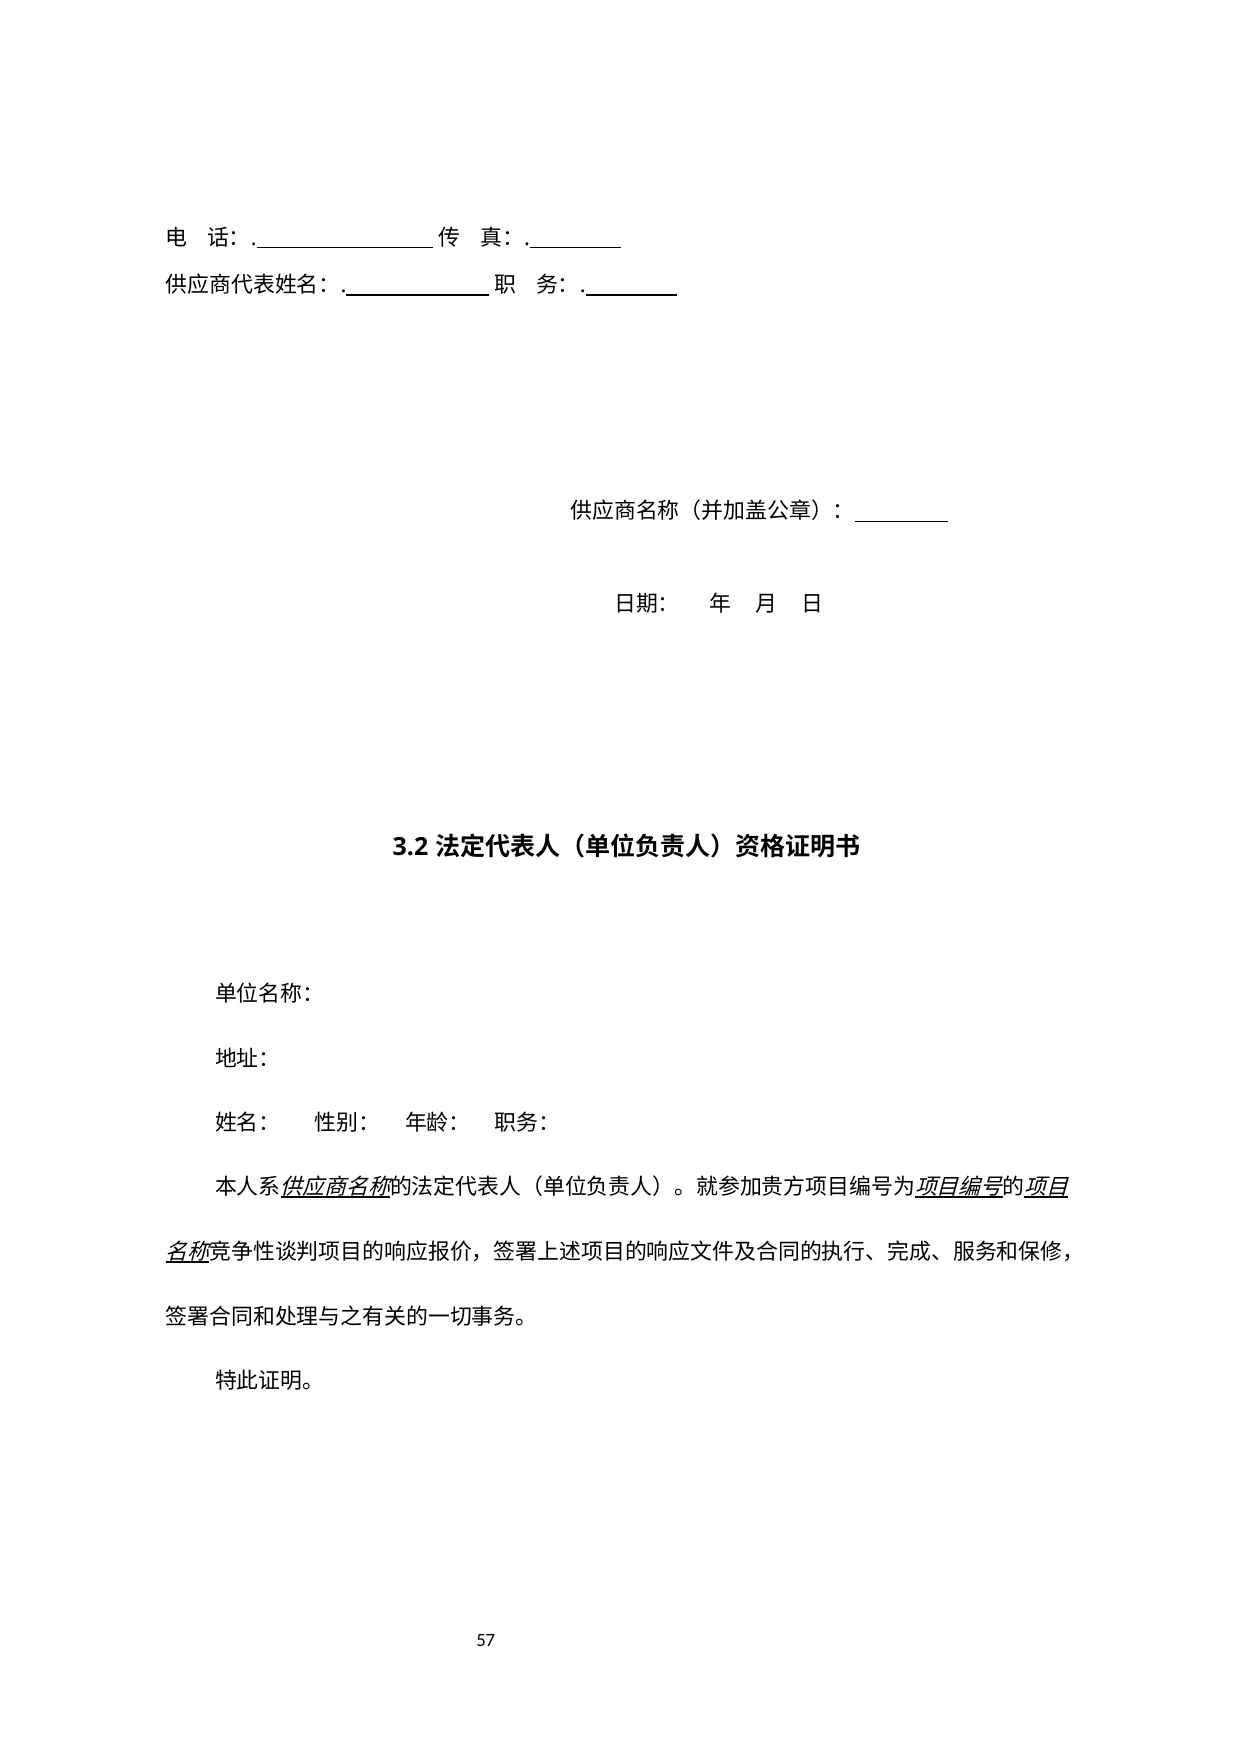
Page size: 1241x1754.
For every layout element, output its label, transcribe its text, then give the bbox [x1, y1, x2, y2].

text 本人系供应商名称的法定代表人（单位负责人）。就参加贵方项目编号为项目编号的项目名称竞争性谈判项目的响应报价，签署上述项目的响应文件及合同的执行、完成、服务和保修，签署合同和处理与之有关的一切事务。 [165, 1168, 1087, 1331]
text 姓名： 性别： 年龄： 职务： [165, 1104, 1087, 1137]
text 单位名称： [165, 976, 1087, 1008]
text 日期： 年 月 日 [165, 586, 1087, 617]
text 特此证明。 [165, 1363, 1087, 1395]
text 地址： [165, 1040, 1087, 1073]
text 3.2 法定代表人（单位负责人）资格证明书 [165, 812, 1087, 877]
text 电 话：. 传 真：. [165, 219, 1087, 251]
text 供应商代表姓名：. 职 务：. [165, 267, 1087, 299]
text 供应商名称（并加盖公章）： [165, 493, 1087, 525]
